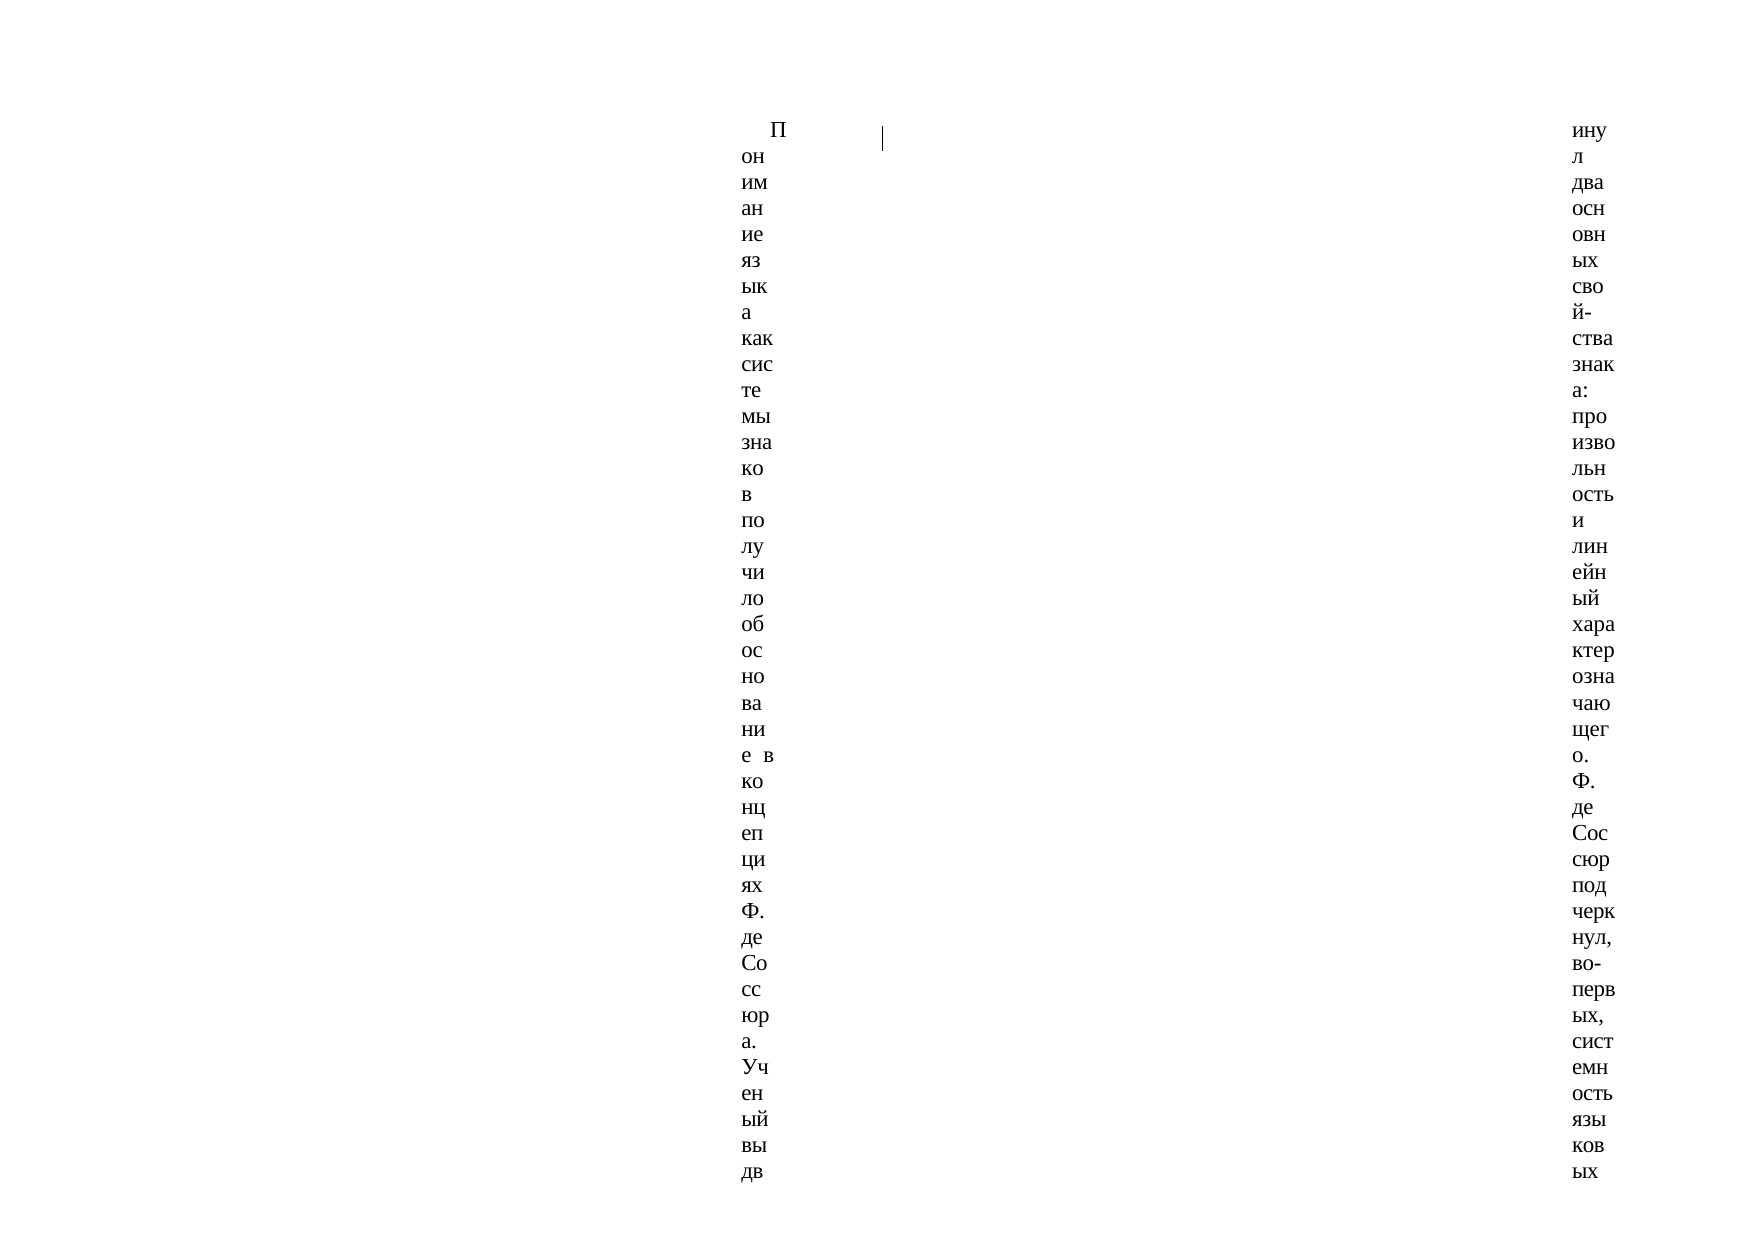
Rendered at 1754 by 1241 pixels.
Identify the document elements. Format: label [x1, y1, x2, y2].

text [741, 116, 774, 1184]
text [1572, 116, 1616, 1184]
